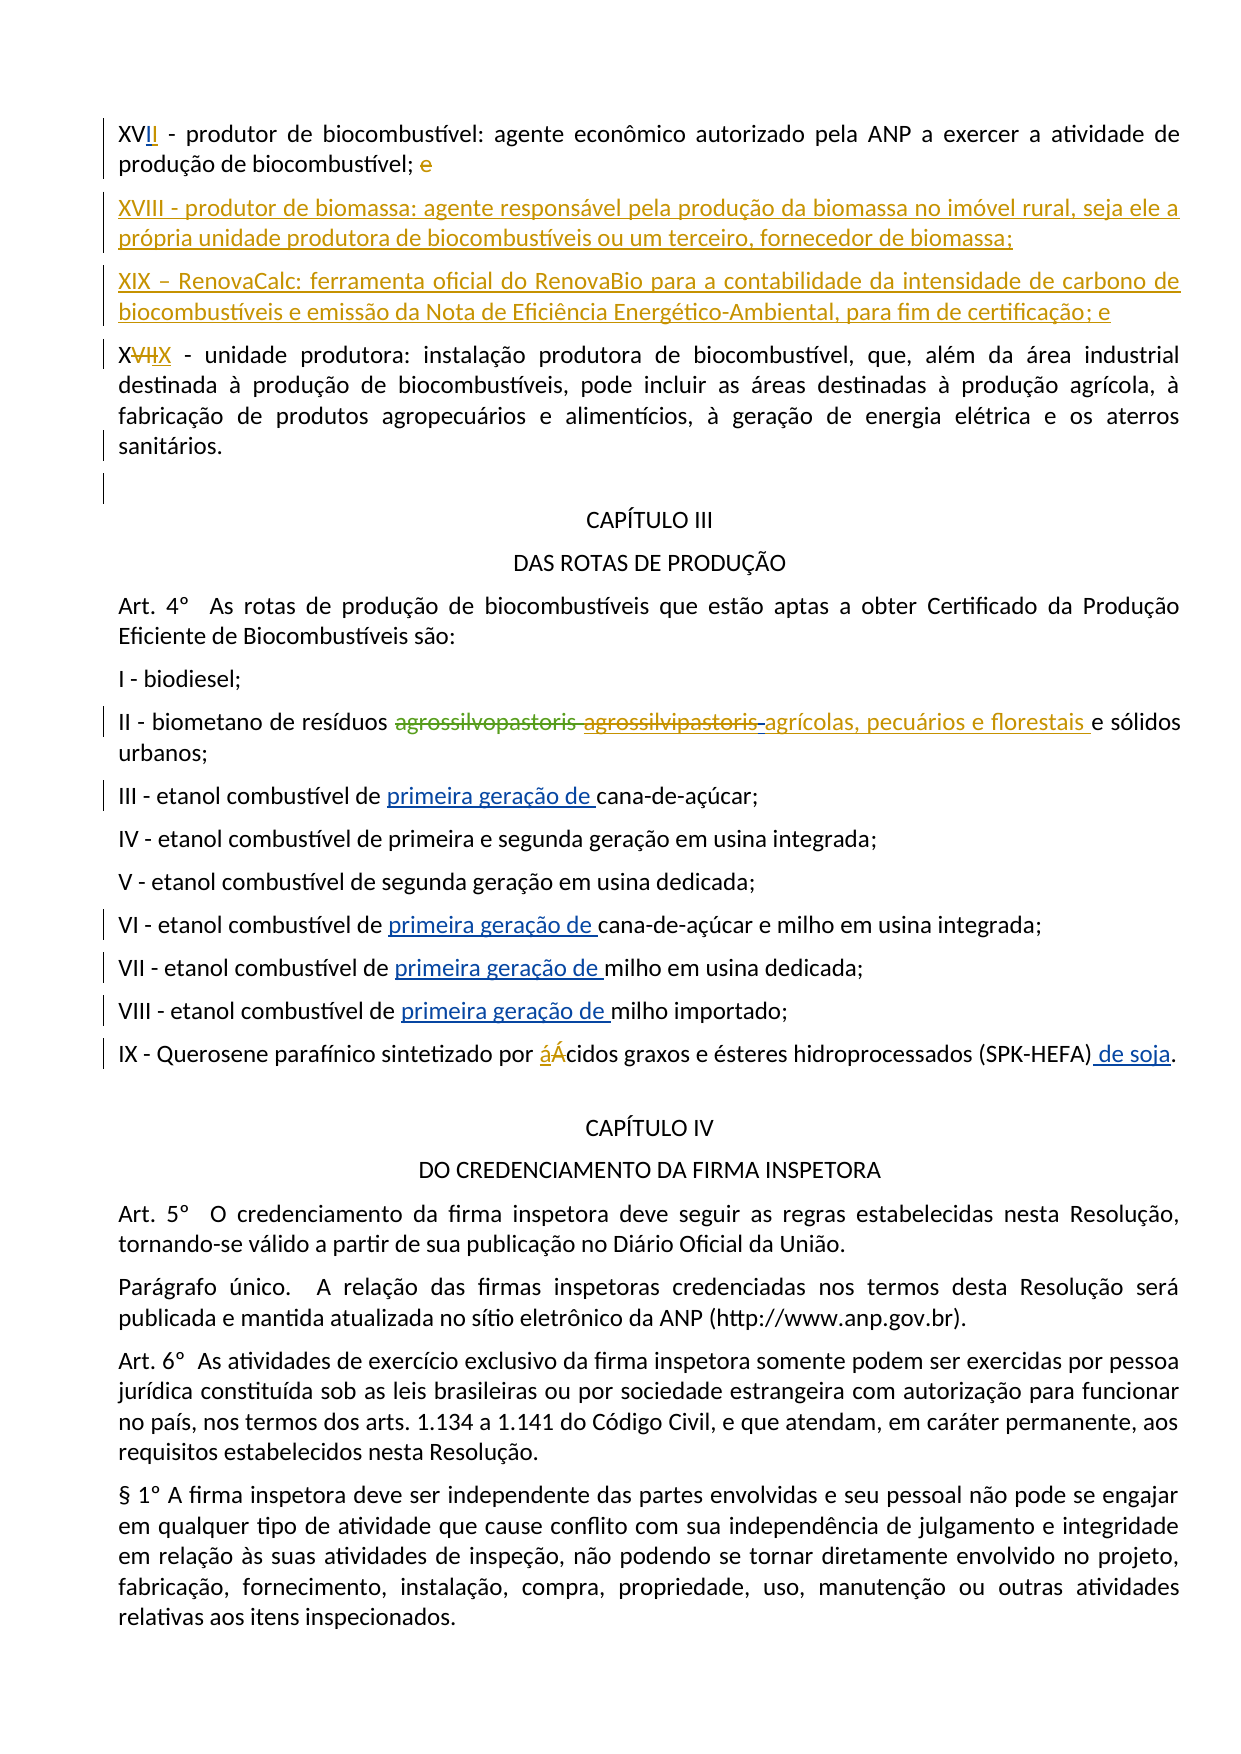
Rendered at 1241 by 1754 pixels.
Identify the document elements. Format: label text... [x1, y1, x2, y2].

text DAS ROTAS DE PRODUÇÃO [118, 547, 1181, 577]
text § 1º A firma inspetora deve ser independente das partes envolvidas e seu pessoal não pode se engajar em qualquer tipo de atividade que cause conflito com sua independência de julgamento e integridade em relação às suas atividades de inspeção, não podendo se tornar diretamente envolvido no projeto, fabricação, fornecimento, instalação, compra, propriedade, uso, manutenção ou outras atividades relativas aos itens inspecionados. [118, 1479, 1181, 1632]
text CAPÍTULO III [118, 504, 1181, 534]
text VIII - etanol combustível de milho importado; [118, 995, 1181, 1026]
text DO CREDENCIAMENTO DA FIRMA INSPETORA [118, 1155, 1181, 1185]
text X - unidade produtora: instalação produtora de biocombustível, que, além da área industrial destinada à produção de biocombustíveis, pode incluir as áreas destinadas à produção agrícola, à fabricação de produtos agropecuários e alimentícios, à geração de energia elétrica e os aterros sanitários. [118, 339, 1181, 461]
text Art. 6º As atividades de exercício exclusivo da firma inspetora somente podem ser exercidas por pessoa jurídica constituída sob as leis brasileiras ou por sociedade estrangeira com autorização para funcionar no país, nos termos dos arts. 1.134 a 1.141 do Código Civil, e que atendam, em caráter permanente, aos requisitos estabelecidos nesta Resolução. [118, 1345, 1181, 1467]
text CAPÍTULO IV [118, 1112, 1181, 1142]
text Art. 4º As rotas de produção de biocombustíveis que estão aptas a obter Certificado da Produção Eficiente de Biocombustíveis são: [118, 590, 1181, 651]
text IX - Querosene parafínico sintetizado por cidos graxos e ésteres hidroprocessados (SPK-HEFA). [118, 1038, 1181, 1069]
text III - etanol combustível de cana-de-açúcar; [118, 780, 1181, 811]
text Art. 5º O credenciamento da firma inspetora deve seguir as regras estabelecidas nesta Resolução, tornando-se válido a partir de sua publicação no Diário Oficial da União. [118, 1198, 1181, 1259]
text Parágrafo único. A relação das firmas inspetoras credenciadas nos termos desta Resolução será publicada e mantida atualizada no sítio eletrônico da ANP (http://www.anp.gov.br). [118, 1271, 1181, 1332]
text V - etanol combustível de segunda geração em usina dedicada; [118, 866, 1181, 897]
text IV - etanol combustível de primeira e segunda geração em usina integrada; [118, 823, 1181, 853]
text VI - etanol combustível de cana-de-açúcar e milho em usina integrada; [118, 909, 1181, 939]
text II - biometano de resíduos e sólidos urbanos; [118, 706, 1181, 767]
text VII - etanol combustível de milho em usina dedicada; [118, 952, 1181, 983]
text XV - produtor de biocombustível: agente econômico autorizado pela ANP a exercer a atividade de produção de biocombustível; [118, 118, 1181, 179]
text I - biodiesel; [118, 663, 1181, 694]
